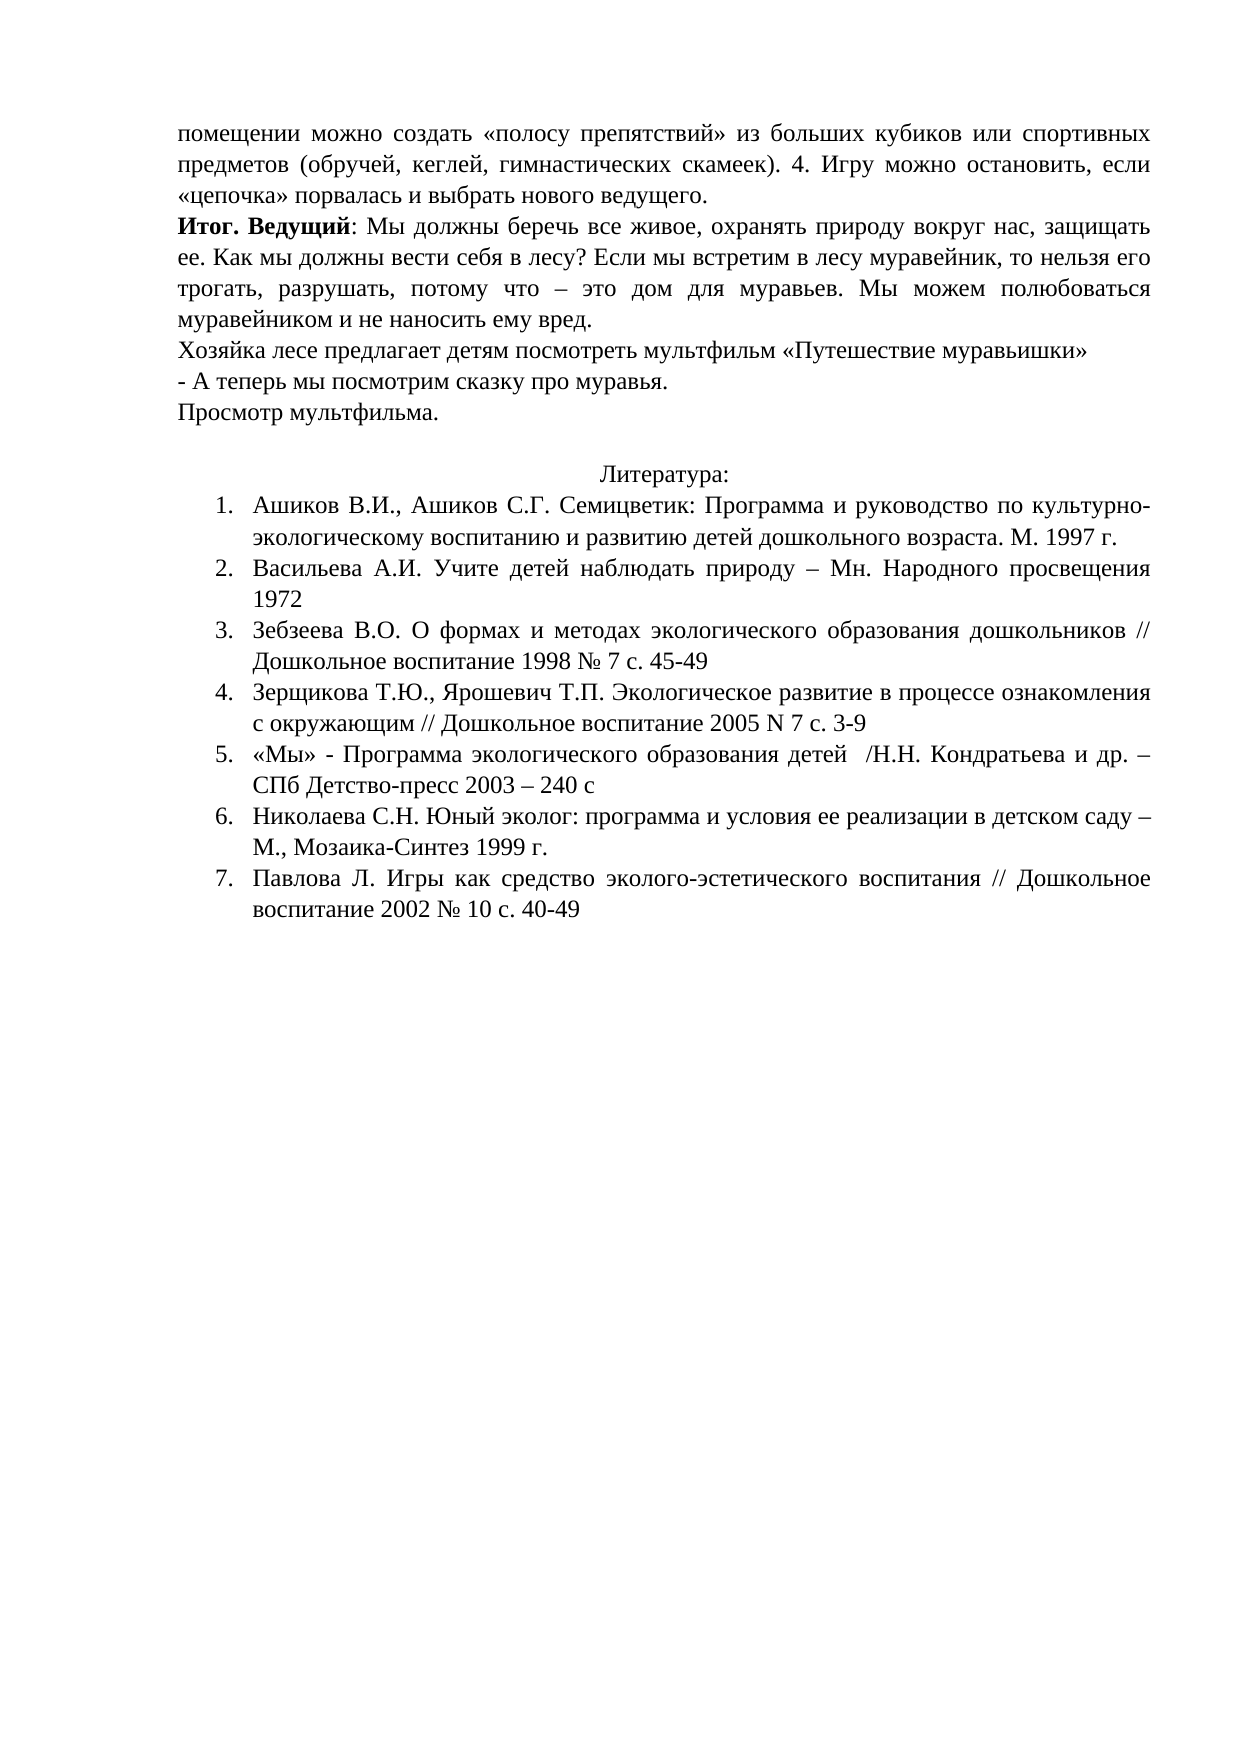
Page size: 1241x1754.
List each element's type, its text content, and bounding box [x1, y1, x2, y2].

text Просмотр мультфильма. [177, 397, 1152, 426]
list Ашиков В.И., Ашиков С.Г. Семицветик: Программа и руководство по культурно-экологическому воспитанию и развитию детей дошкольного возраста. М. 1997 г. [215, 491, 1152, 550]
list Николаева С.Н. Юный эколог: программа и условия ее реализации в детском саду – М., Мозаика-Синтез 1999 г. [215, 801, 1152, 861]
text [177, 118, 1152, 209]
text - А теперь мы посмотрим сказку про муравья. [177, 366, 1152, 395]
list Зерщикова Т.Ю., Ярошевич Т.П. Экологическое развитие в процессе ознакомления с окружающим // Дошкольное воспитание 2005 N 7 с. 3-9 [215, 677, 1152, 737]
list «Мы» - Программа экологического образования детей /Н.Н. Кондратьева и др. – СПб Детство-пресс 2003 – 240 с [215, 739, 1152, 799]
text Хозяйка лесе предлагает детям посмотреть мультфильм «Путешествие муравьишки» [177, 335, 1152, 364]
list Павлова Л. Игры как средство эколого-эстетического воспитания // Дошкольное воспитание 2002 № 10 с. 40-49 [215, 863, 1152, 923]
text Итог. Ведущий: Мы должны беречь все живое, охранять природу вокруг нас, защищать ее. Как мы должны вести себя в лесу? Если мы встретим в лесу муравейник, то нельзя его трогать, разрушать, потому что – это дом для муравьев. Мы можем полюбоваться муравейником и не наносить ему вред. [177, 211, 1152, 333]
text Литература: [177, 459, 1152, 488]
list Васильева А.И. Учите детей наблюдать природу – Мн. Народного просвещения 1972 [215, 553, 1152, 612]
list Зебзеева В.О. О формах и методах экологического образования дошкольников // Дошкольное воспитание 1998 № 7 с. 45-49 [215, 615, 1152, 674]
